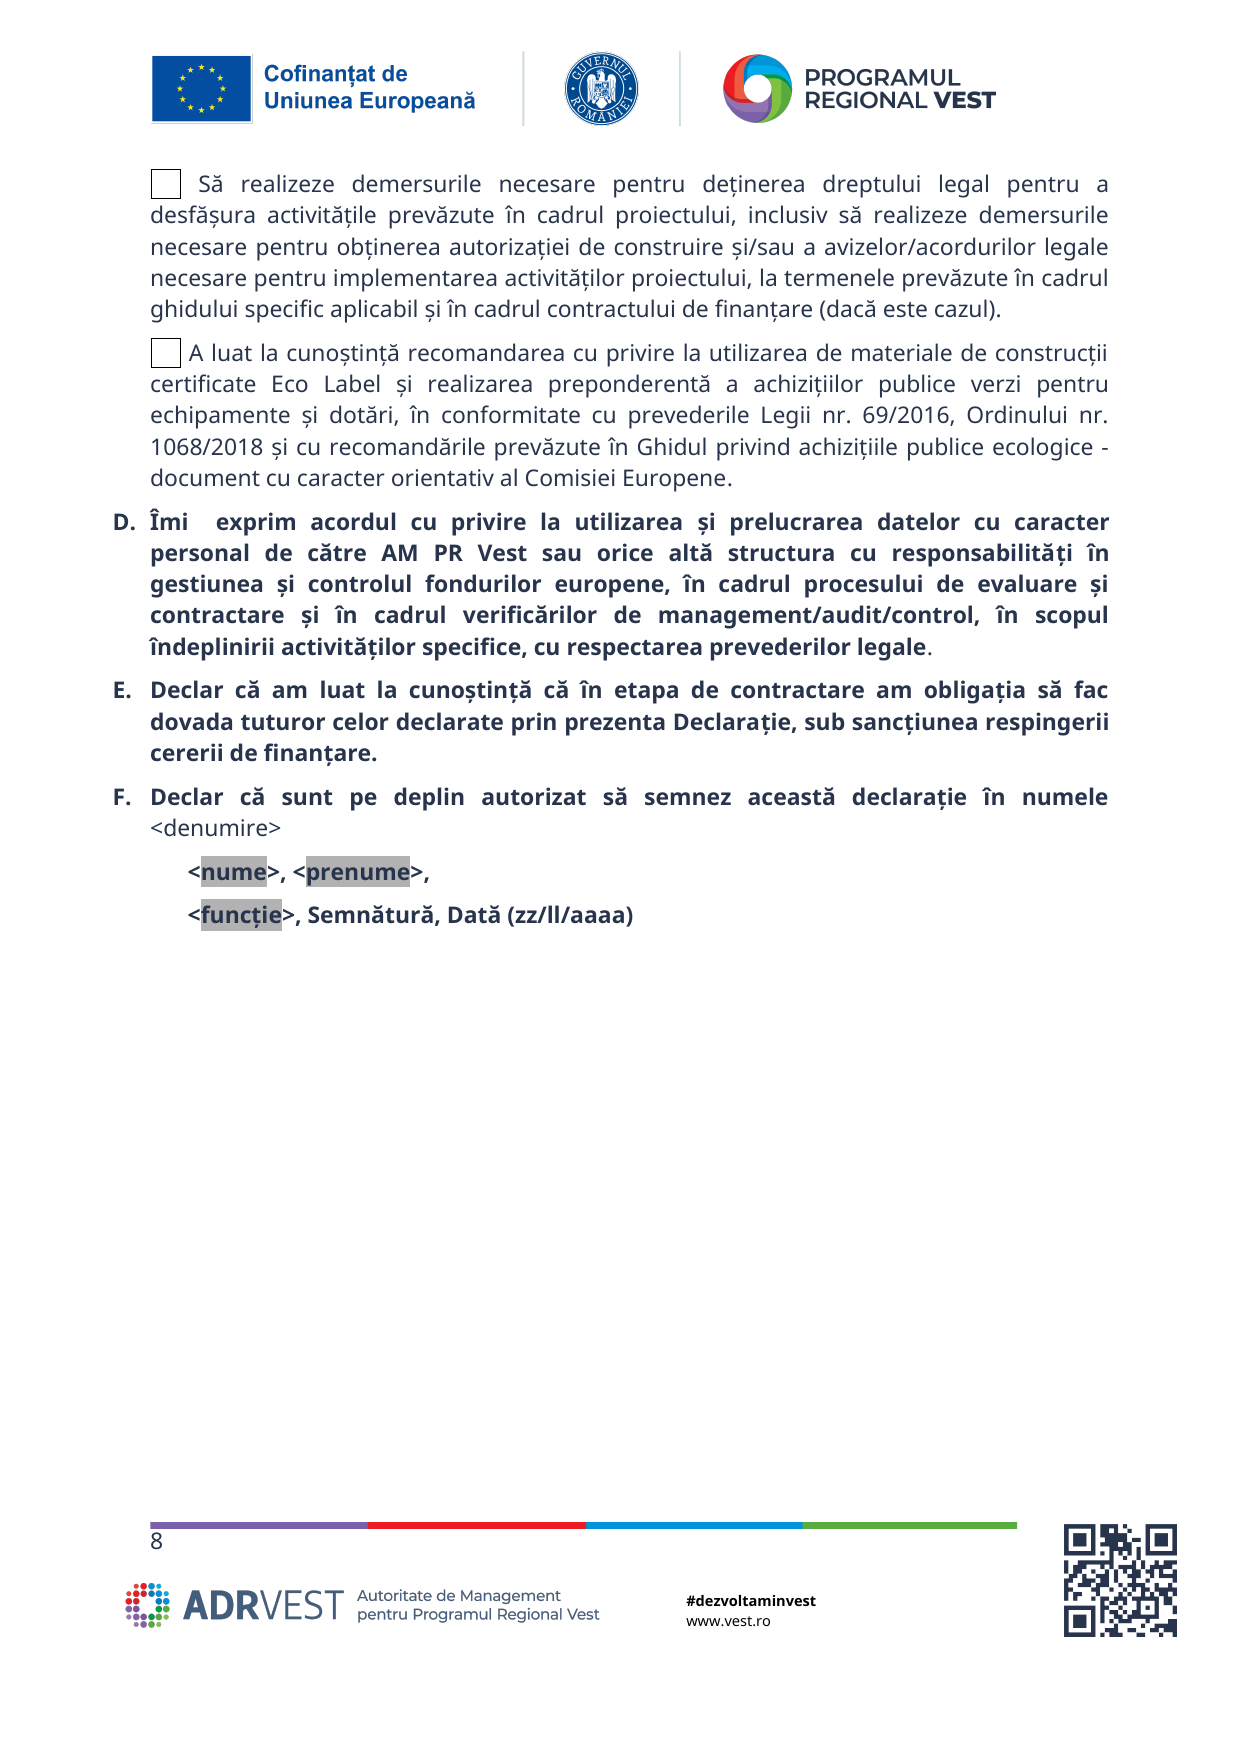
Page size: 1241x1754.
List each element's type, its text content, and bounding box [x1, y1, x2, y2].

list A luat la cunoștință recomandarea cu privire la utilizarea de materiale de construcții certificate Eco Label și realizarea preponderentă a achizițiilor publice verzi pentru echipamente și dotări, în conformitate cu prevederile Legii nr. 69/2016, Ordinului nr. 1068/2018 și cu recomandările prevăzute în Ghidul privind achizițiile publice ecologice - document cu caracter orientativ al Comisiei Europene. [150, 337, 1110, 493]
list <funcție>, Semnătură, Dată (zz/ll/aaaa) [282, 899, 1110, 931]
picture [1055, 1515, 1186, 1646]
list <nume>, <prenume>, [410, 856, 1110, 887]
list Declar că am luat la cunoștință că în etapa de contractare am obligația să fac dovada tuturor celor declarate prin prezenta Declarație, sub sancțiunea respingerii cererii de finanțare. [112, 674, 1110, 768]
picture [151, 51, 996, 126]
picture [116, 1580, 605, 1631]
list Să realizeze demersurile necesare pentru deținerea dreptului legal pentru a desfășura activitățile prevăzute în cadrul proiectului, inclusiv să realizeze demersurile necesare pentru obținerea autorizației de construire și/sau a avizelor/acordurilor legale necesare pentru implementarea activităților proiectului, la termenele prevăzute în cadrul ghidului specific aplicabil și în cadrul contractului de finanțare (dacă este cazul). [150, 168, 1110, 324]
list Îmi exprim acordul cu privire la utilizarea şi prelucrarea datelor cu caracter personal de către AM PR Vest sau orice altă structura cu responsabilități în gestiunea și controlul fondurilor europene, în cadrul procesului de evaluare și contractare și în cadrul verificărilor de management/audit/control, în scopul îndeplinirii activităților specifice, cu respectarea prevederilor legale. [112, 506, 1110, 662]
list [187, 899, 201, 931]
list Declar că sunt pe deplin autorizat să semnez această declaraţie în numele <denumire> [112, 781, 1110, 843]
list <nume>, <prenume>, [267, 856, 306, 887]
